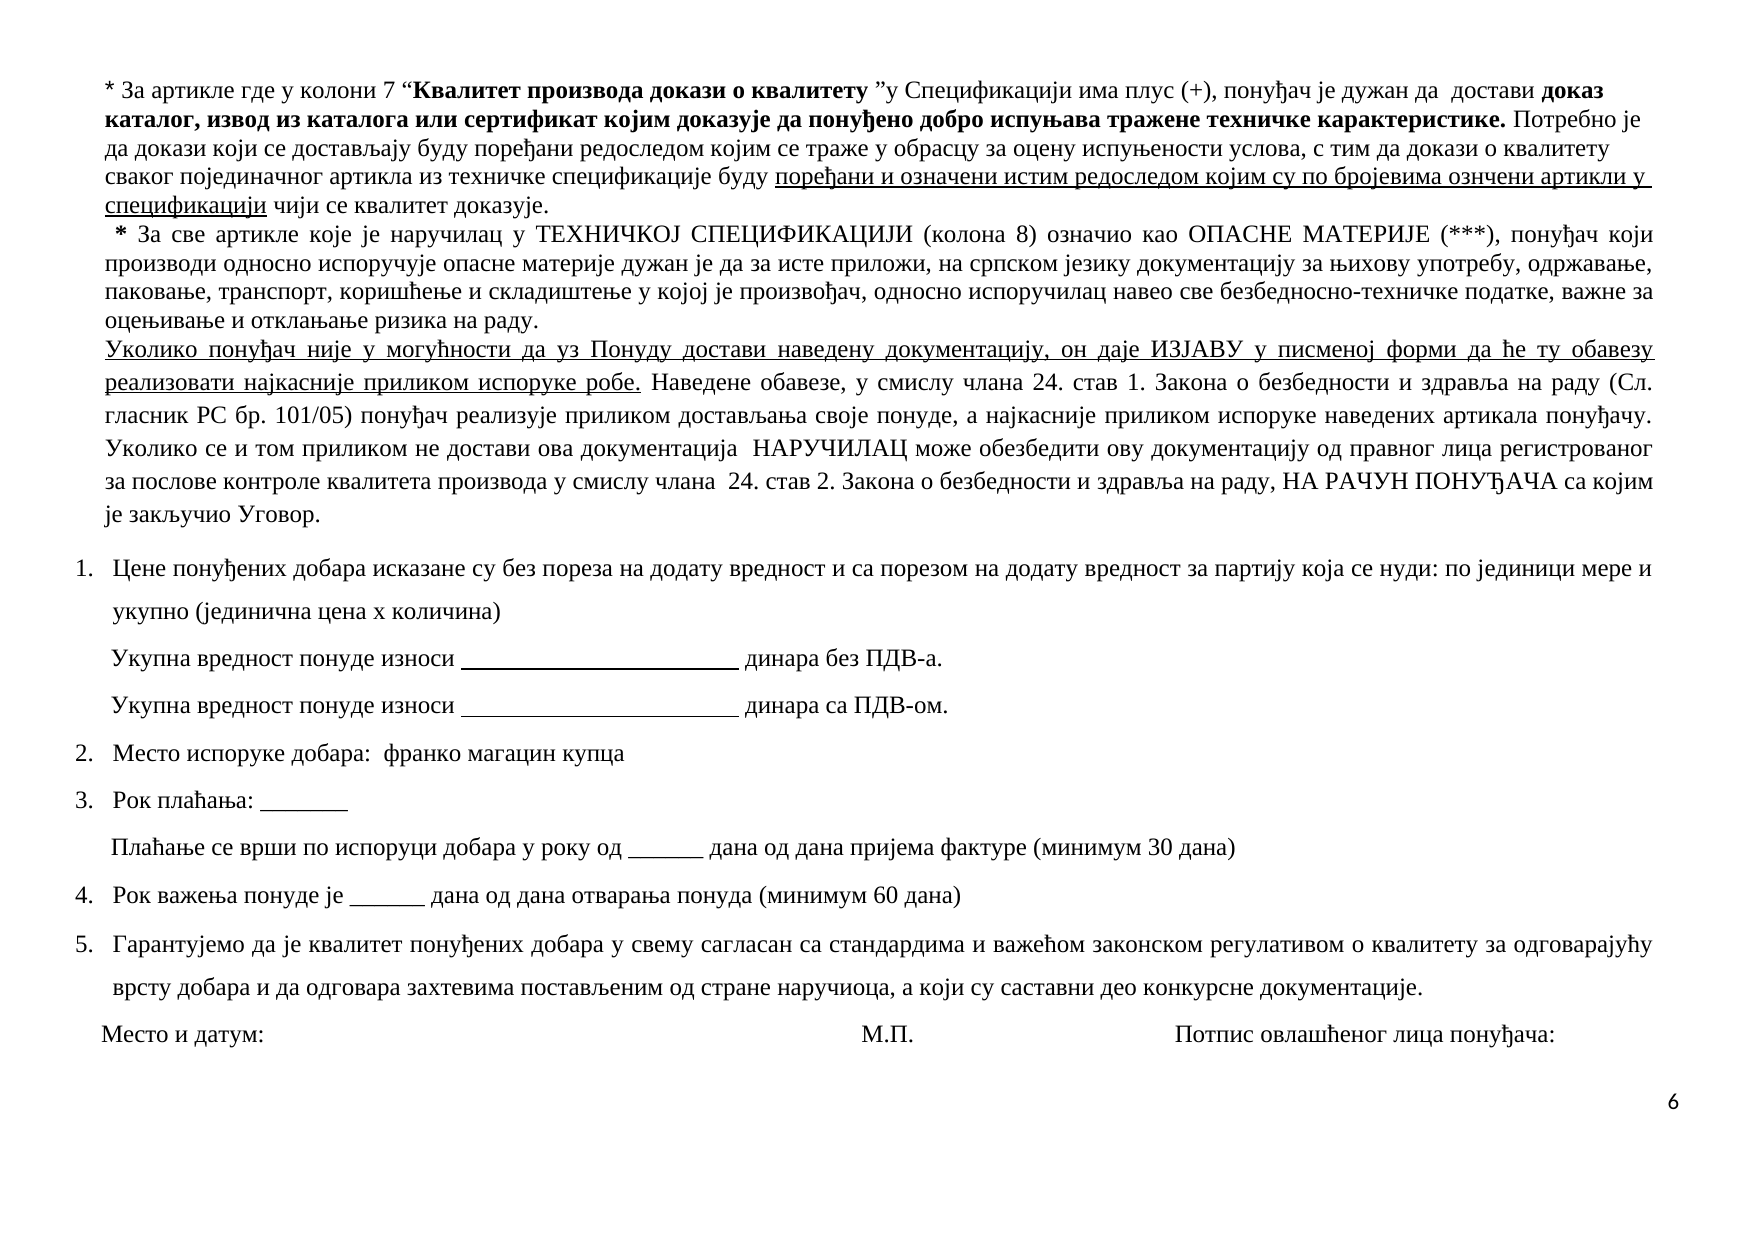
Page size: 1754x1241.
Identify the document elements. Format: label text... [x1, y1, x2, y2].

table_header М.П. [701, 1015, 1098, 1085]
text * За све артикле које је наручилац у ТЕХНИЧКОЈ СПЕЦИФИКАЦИЈИ (колона 8) означио као ОПАСНЕ МАТЕРИЈЕ (***), понуђач који производи односно испоручује опасне материје дужан је да за исте приложи, на српском језику документацију за њихову употребу, одржавање, паковање, транспорт, коришћење и складиштење у којој је произвођач, односно испоручилац навео све безбедносно-техничке податке, важне за оцењивање и отклањање ризика на раду. [104, 219, 1655, 334]
text * За артикле где у колони 7 “Квалитет производа докази о квалитету ”у Спецификацији има плус (+), понуђач је дужан да достави доказ каталог, извод из каталога или сертификат којим доказује да понуђено добро испуњава тражене техничке карактеристике. Потребно је да докази који се достављају буду поређани редоследом којим се траже у обрасцу за оцену испуњености услова, с тим да докази о квалитету сваког појединачног артикла из техничке спецификације буду поређани и означени истим редоследом којим су по бројевима ознчени артикли у спецификацији чији се квалитет доказује. [104, 75, 1655, 219]
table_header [1098, 1015, 1656, 1085]
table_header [98, 1015, 701, 1085]
list Рок важења понуде је ______ дана од дана отварања понуда (минимум 60 дана) [75, 880, 1655, 908]
text Плаћање се врши по испоруци добара у року од ______ дана од дана пријема фактуре (минимум 30 дана) [111, 832, 1655, 861]
list Место испоруке добара: франко магацин купца [75, 738, 1655, 767]
list Цене понуђених добара исказане су без пореза на додату вредност и са порезом на додату вредност за партију која се нуди: по јединици мере и укупно (јединична цена x количина) [75, 553, 1655, 625]
list Рок плаћања: _______ [75, 785, 1655, 814]
text Укупна вредност понуде износи динара без ПДВ-а. [110, 643, 1655, 672]
text Укупна вредност понуде износи динара са ПДВ-ом. [110, 691, 1655, 719]
text Уколико понуђач није у могућности да уз Понуду достави наведену документацију, он даје ИЗЈАВУ у писменој форми да ће ту обавезу реализовати најкасније приликом испоруке робе. Наведене обавезе, у смислу члана 24. став 1. Закона о безбедности и здравља на раду (Сл. гласник РС бр. 101/05) понуђач реализује приликом достављања своје понуде, а најкасније приликом испоруке наведених артикала понуђачу. Уколико се и том приликом не достави ова документација НАРУЧИЛАЦ може обезбедити ову документацију од правног лица регистрованог за послове контроле квалитета производа у смислу члана 24. став 2. Закона о безбедности и здравља на раду, НА РАЧУН ПОНУЂАЧА са којим је закључио Уговор. [104, 360, 1655, 528]
list Гарантујемо да је квалитет понуђених добара у свему сагласан са стандардима и важећом законском регулативом о квалитету за одговарајућу врсту добара и да одговара захтевима постављеним од стране наручиоца, а који су саставни део конкурсне документације. [75, 929, 1655, 1001]
